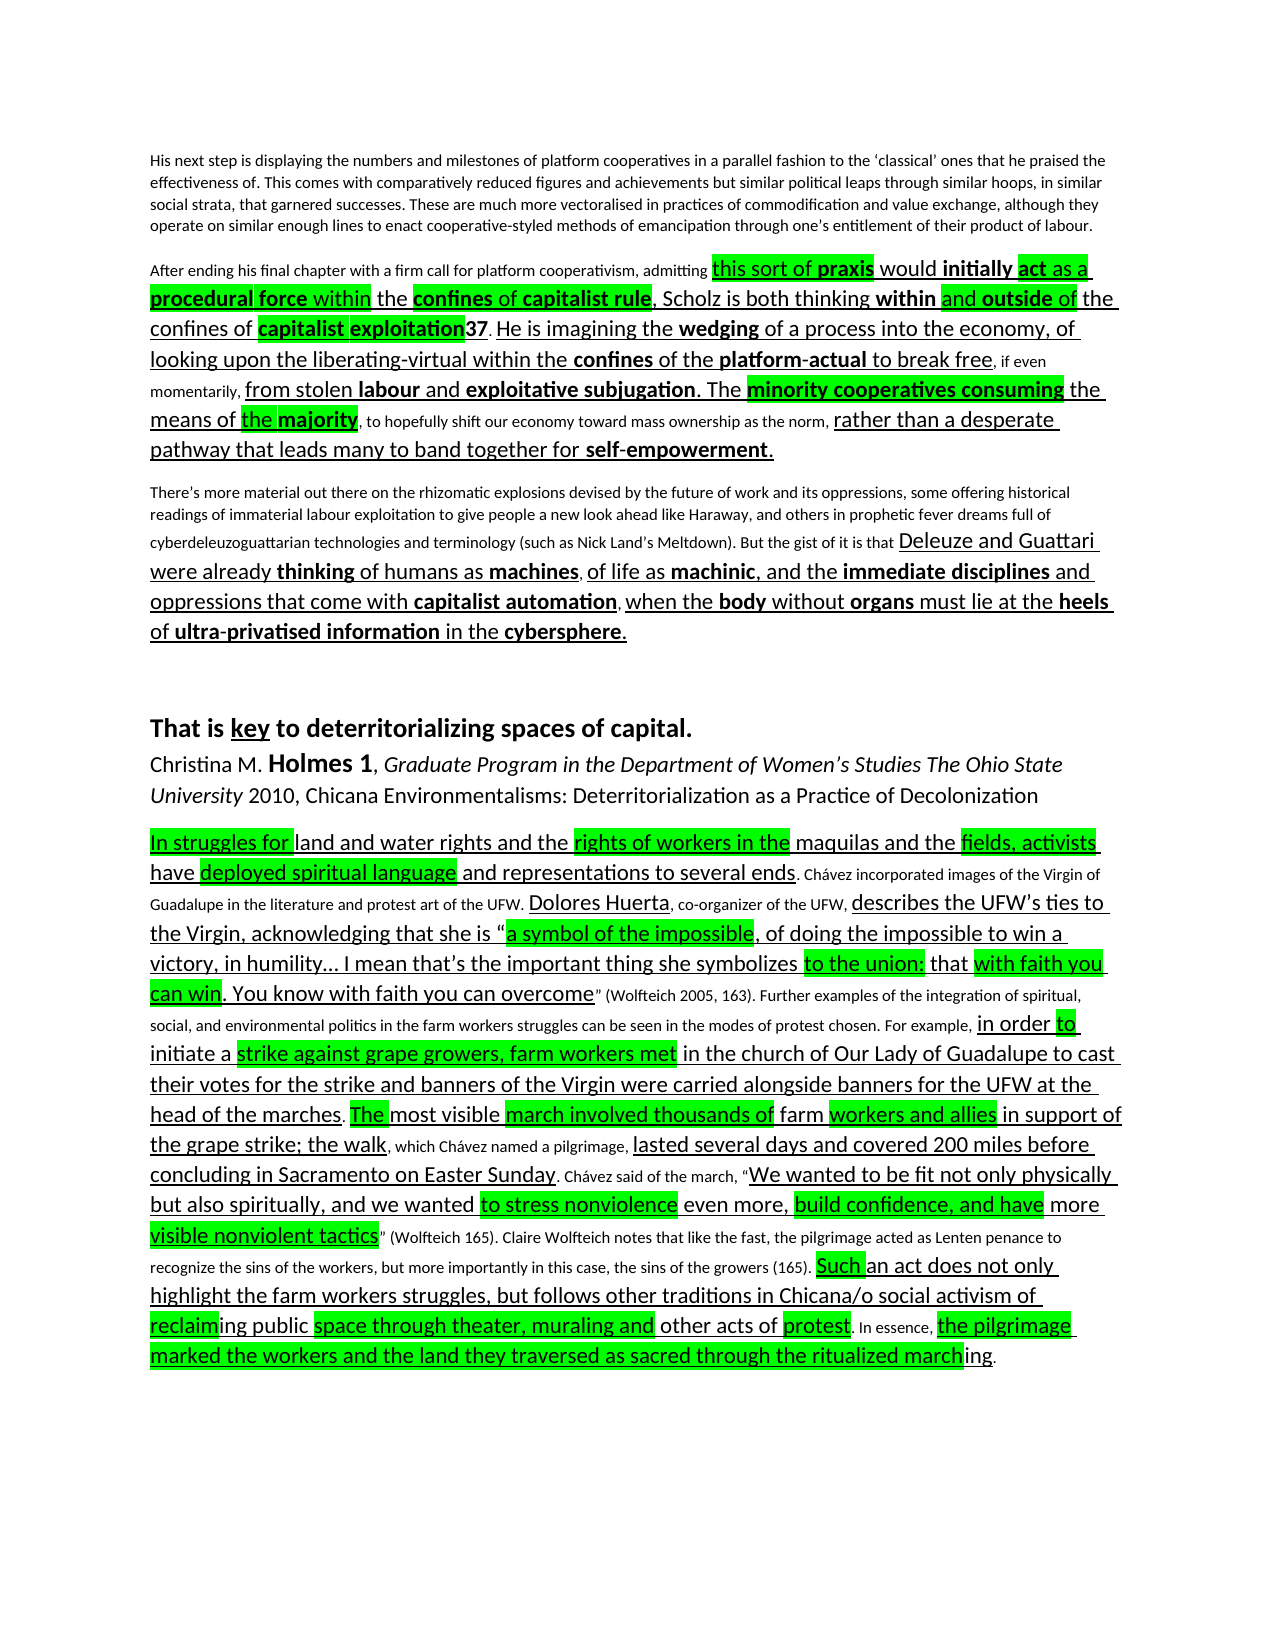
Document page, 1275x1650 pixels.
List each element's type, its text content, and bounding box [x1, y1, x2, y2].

text His next step is displaying the numbers and milestones of platform cooperatives in a parallel fashion to the ‘classical’ ones that he praised the effectiveness of. This comes with comparatively reduced figures and achievements but similar political leaps through similar hoops, in similar social strata, that garnered successes. These are much more vectoralised in practices of commodification and value exchange, although they operate on similar enough lines to enact cooperative-styled methods of emancipation through one’s entitlement of their product of labour. [150, 150, 1125, 236]
text There’s more material out there on the rhizomatic explosions devised by the future of work and its oppressions, some offering historical readings of immaterial labour exploitation to give people a new look ahead like Haraway, and others in prophetic fever dreams full of cyberdeleuzoguattarian technologies and terminology (such as Nick Land’s Meltdown). But the gist of it is that Deleuze and Guattari were already thinking of humans as machines, of life as machinic, and the immediate disciplines and oppressions that come with capitalist automation, when the body without organs must lie at the heels of ultra-privatised information in the cybersphere. [150, 482, 1125, 645]
text Christina M. Holmes 1, Graduate Program in the Department of Women’s Studies The Ohio State University 2010, Chicana Environmentalisms: Deterritorialization as a Practice of Decolonization [150, 746, 1125, 809]
text In struggles for land and water rights and the rights of workers in the maquilas and the fields, activists have deployed spiritual language and representations to several ends. Chávez incorporated images of the Virgin of Guadalupe in the literature and protest art of the UFW. Dolores Huerta, co-organizer of the UFW, describes the UFW’s ties to the Virgin, acknowledging that she is “a symbol of the impossible, of doing the impossible to win a victory, in humility… I mean that’s the important thing she symbolizes to the union: that with faith you can win. You know with faith you can overcome” (Wolfteich 2005, 163). Further examples of the integration of spiritual, social, and environmental politics in the farm workers struggles can be seen in the modes of protest chosen. For example, in order to initiate a strike against grape growers, farm workers met in the church of Our Lady of Guadalupe to cast their votes for the strike and banners of the Virgin were carried alongside banners for the UFW at the head of the marches. The most visible march involved thousands of farm workers and allies in support of the grape strike; the walk, which Chávez named a pilgrimage, lasted several days and covered 200 miles before concluding in Sacramento on Easter Sunday. Chávez said of the march, “We wanted to be fit not only physically but also spiritually, and we wanted to stress nonviolence even more, build confidence, and have more visible nonviolent tactics” (Wolfteich 165). Claire Wolfteich notes that like the fast, the pilgrimage acted as Lenten penance to recognize the sins of the workers, but more importantly in this case, the sins of the growers (165). Such an act does not only highlight the farm workers struggles, but follows other traditions in Chicana/o social activism of reclaiming public space through theater, muraling and other acts of protest. In essence, the pilgrimage marked the workers and the land they traversed as sacred through the ritualized marching. [150, 828, 1125, 1370]
subtitle That is key to deterritorializing spaces of capital. [150, 711, 1125, 744]
text After ending his final chapter with a firm call for platform cooperativism, admitting this sort of praxis would initially act as a procedural force within the confines of capitalist rule, Scholz is both thinking within and outside of the confines of capitalist exploitation37. He is imagining the wedging of a process into the economy, of looking upon the liberating-virtual within the confines of the platform-actual to break free, if even momentarily, from stolen labour and exploitative subjugation. The minority cooperatives consuming the means of the majority, to hopefully shift our economy toward mass ownership as the norm, rather than a desperate pathway that leads many to band together for self-empowerment. [150, 254, 1125, 463]
